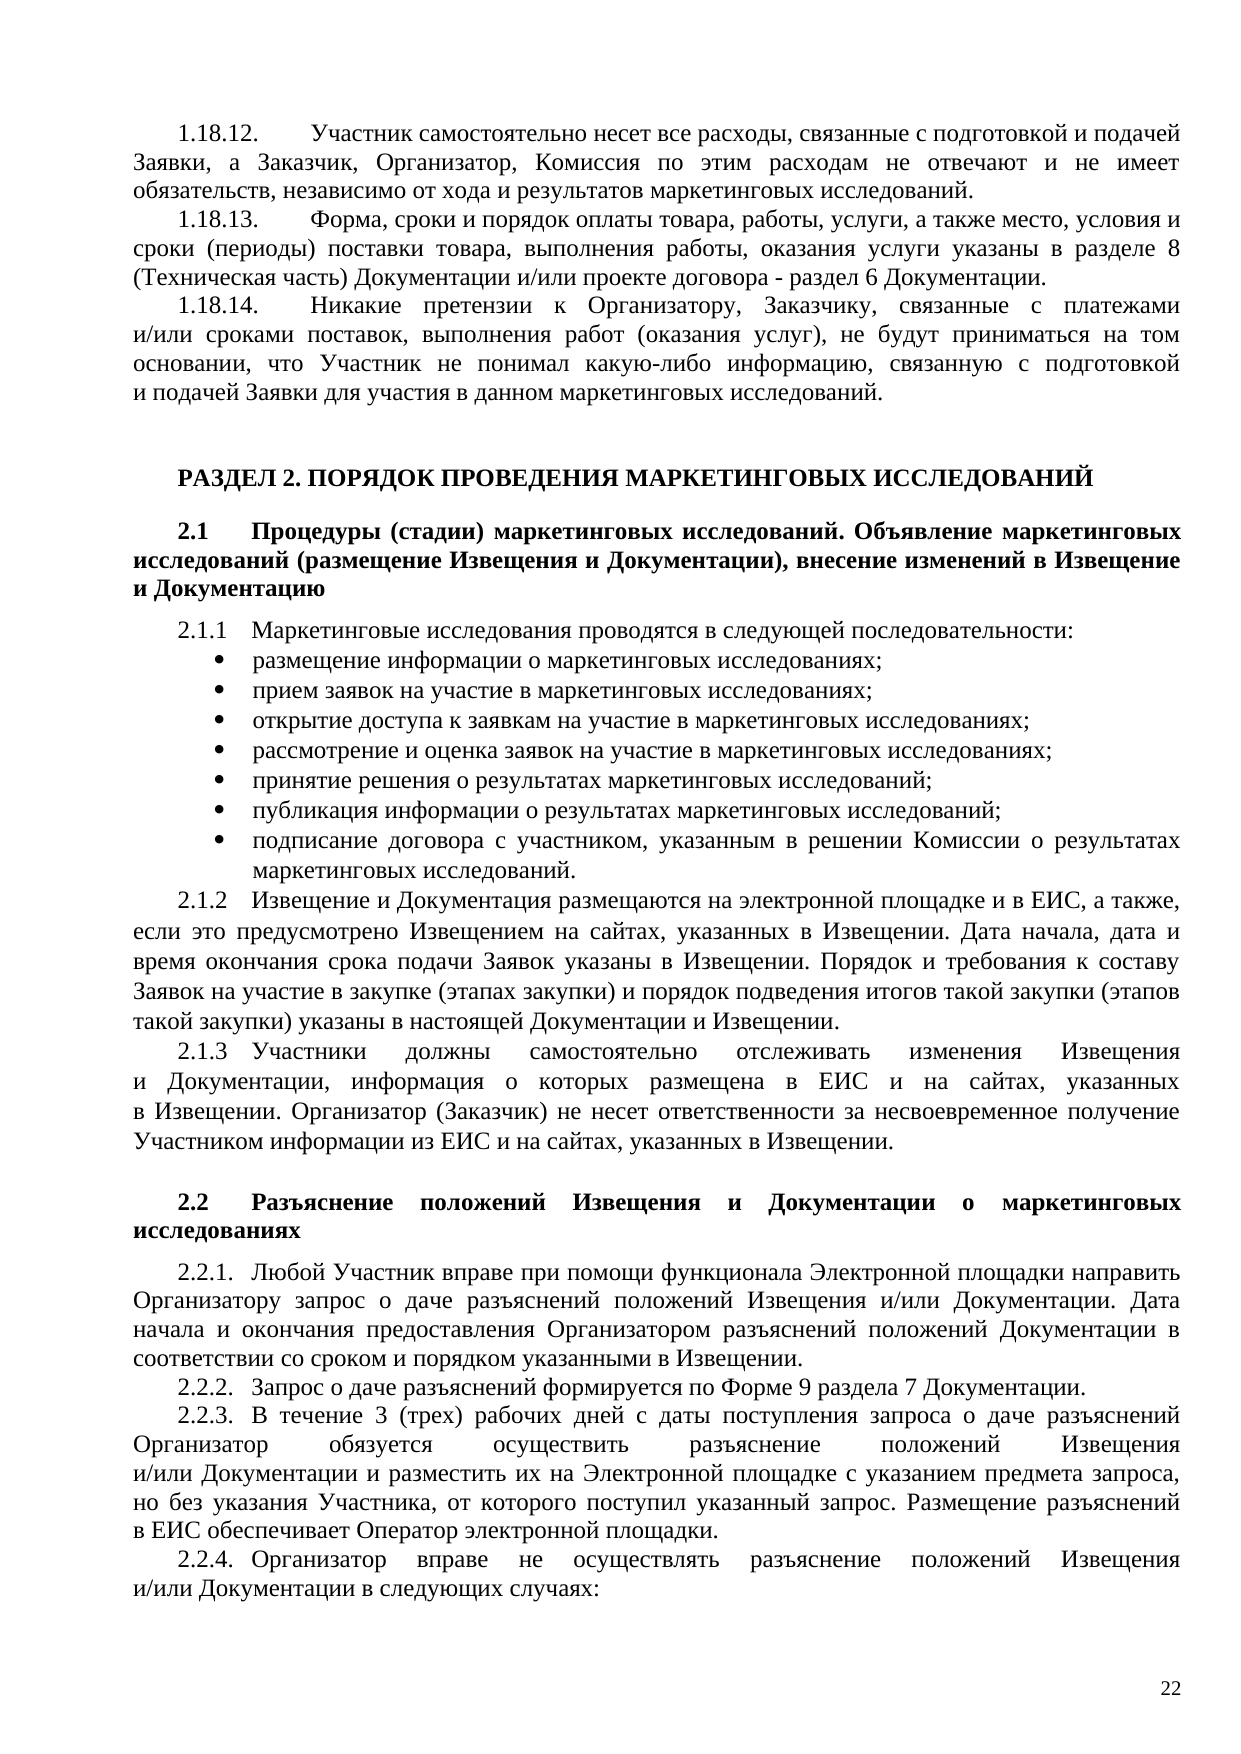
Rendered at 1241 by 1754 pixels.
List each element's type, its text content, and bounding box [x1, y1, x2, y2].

list прием заявок на участие в маркетинговых исследованиях; [215, 675, 1181, 704]
text РАЗДЕЛ 2. ПОРЯДОК ПРОВЕДЕНИЯ МАРКЕТИНГОВЫХ ИССЛЕДОВАНИЙ [133, 463, 1181, 492]
list Разъяснение положений Извещения и Документации о маркетинговых исследованиях [133, 1187, 1181, 1244]
list публикация информации о результатах маркетинговых исследований; [215, 795, 1181, 824]
list Извещение и Документация размещаются на электронной площадке и в ЕИС, а также, если это предусмотрено Извещением на сайтах, указанных в Извещении. Дата начала, дата и время окончания срока подачи Заявок указаны в Извещении. Порядок и требования к составу Заявок на участие в закупке (этапах закупки) и порядок подведения итогов такой закупки (этапов такой закупки) указаны в настоящей Документации и Извещении. [133, 886, 1181, 1035]
list Участник самостоятельно несет все расходы, связанные с подготовкой и подачей Заявки, а Заказчик, Организатор, Комиссия по этим расходам не отвечают и не имеет обязательств, независимо от хода и результатов маркетинговых исследований. [133, 118, 1181, 204]
list Запрос о даче разъяснений формируется по Форме 9 раздела 7 Документации. [133, 1372, 1181, 1400]
list Процедуры (стадии) маркетинговых исследований. Объявление маркетинговых исследований (размещение Извещения и Документации), внесение изменений в Извещение и Документацию [133, 516, 1181, 602]
list Форма, сроки и порядок оплаты товара, работы, услуги, а также место, условия и сроки (периоды) поставки товара, выполнения работы, оказания услуги указаны в разделе 8 (Техническая часть) Документации и/или проекте договора - раздел 6 Документации. [133, 204, 1181, 291]
list В течение 3 (трех) рабочих дней с даты поступления запроса о даче разъяснений Организатор обязуется осуществить разъяснение положений Извещения и/или Документации и разместить их на Электронной площадке с указанием предмета запроса, но без указания Участника, от которого поступил указанный запрос. Размещение разъяснений в ЕИС обеспечивает Оператор электронной площадки. [133, 1400, 1181, 1544]
list принятие решения о результатах маркетинговых исследований; [215, 765, 1181, 794]
list Маркетинговые исследования проводятся в следующей последовательности: [133, 615, 1181, 643]
list Участники должны самостоятельно отслеживать изменения Извещения и Документации, информация о которых размещена в ЕИС и на сайтах, указанных в Извещении. Организатор (Заказчик) не несет ответственности за несвоевременное получение Участником информации из ЕИС и на сайтах, указанных в Извещении. [133, 1036, 1181, 1155]
list подписание договора с участником, указанным в решении Комиссии о результатах маркетинговых исследований. [215, 825, 1181, 884]
list размещение информации о маркетинговых исследованиях; [215, 645, 1181, 673]
list открытие доступа к заявкам на участие в маркетинговых исследованиях; [215, 705, 1181, 734]
list рассмотрение и оценка заявок на участие в маркетинговых исследованиях; [215, 735, 1181, 764]
list Организатор вправе не осуществлять разъяснение положений Извещения и/или Документации в следующих случаях: [133, 1544, 1181, 1602]
list Никакие претензии к Организатору, Заказчику, связанные с платежами и/или сроками поставок, выполнения работ (оказания услуг), не будут приниматься на том основании, что Участник не понимал какую-либо информацию, связанную с подготовкой и подачей Заявки для участия в данном маркетинговых исследований. [133, 291, 1181, 406]
list Любой Участник вправе при помощи функционала Электронной площадки направить Организатору запрос о даче разъяснений положений Извещения и/или Документации. Дата начала и окончания предоставления Организатором разъяснений положений Документации в соответствии со сроком и порядком указанными в Извещении. [133, 1257, 1181, 1372]
